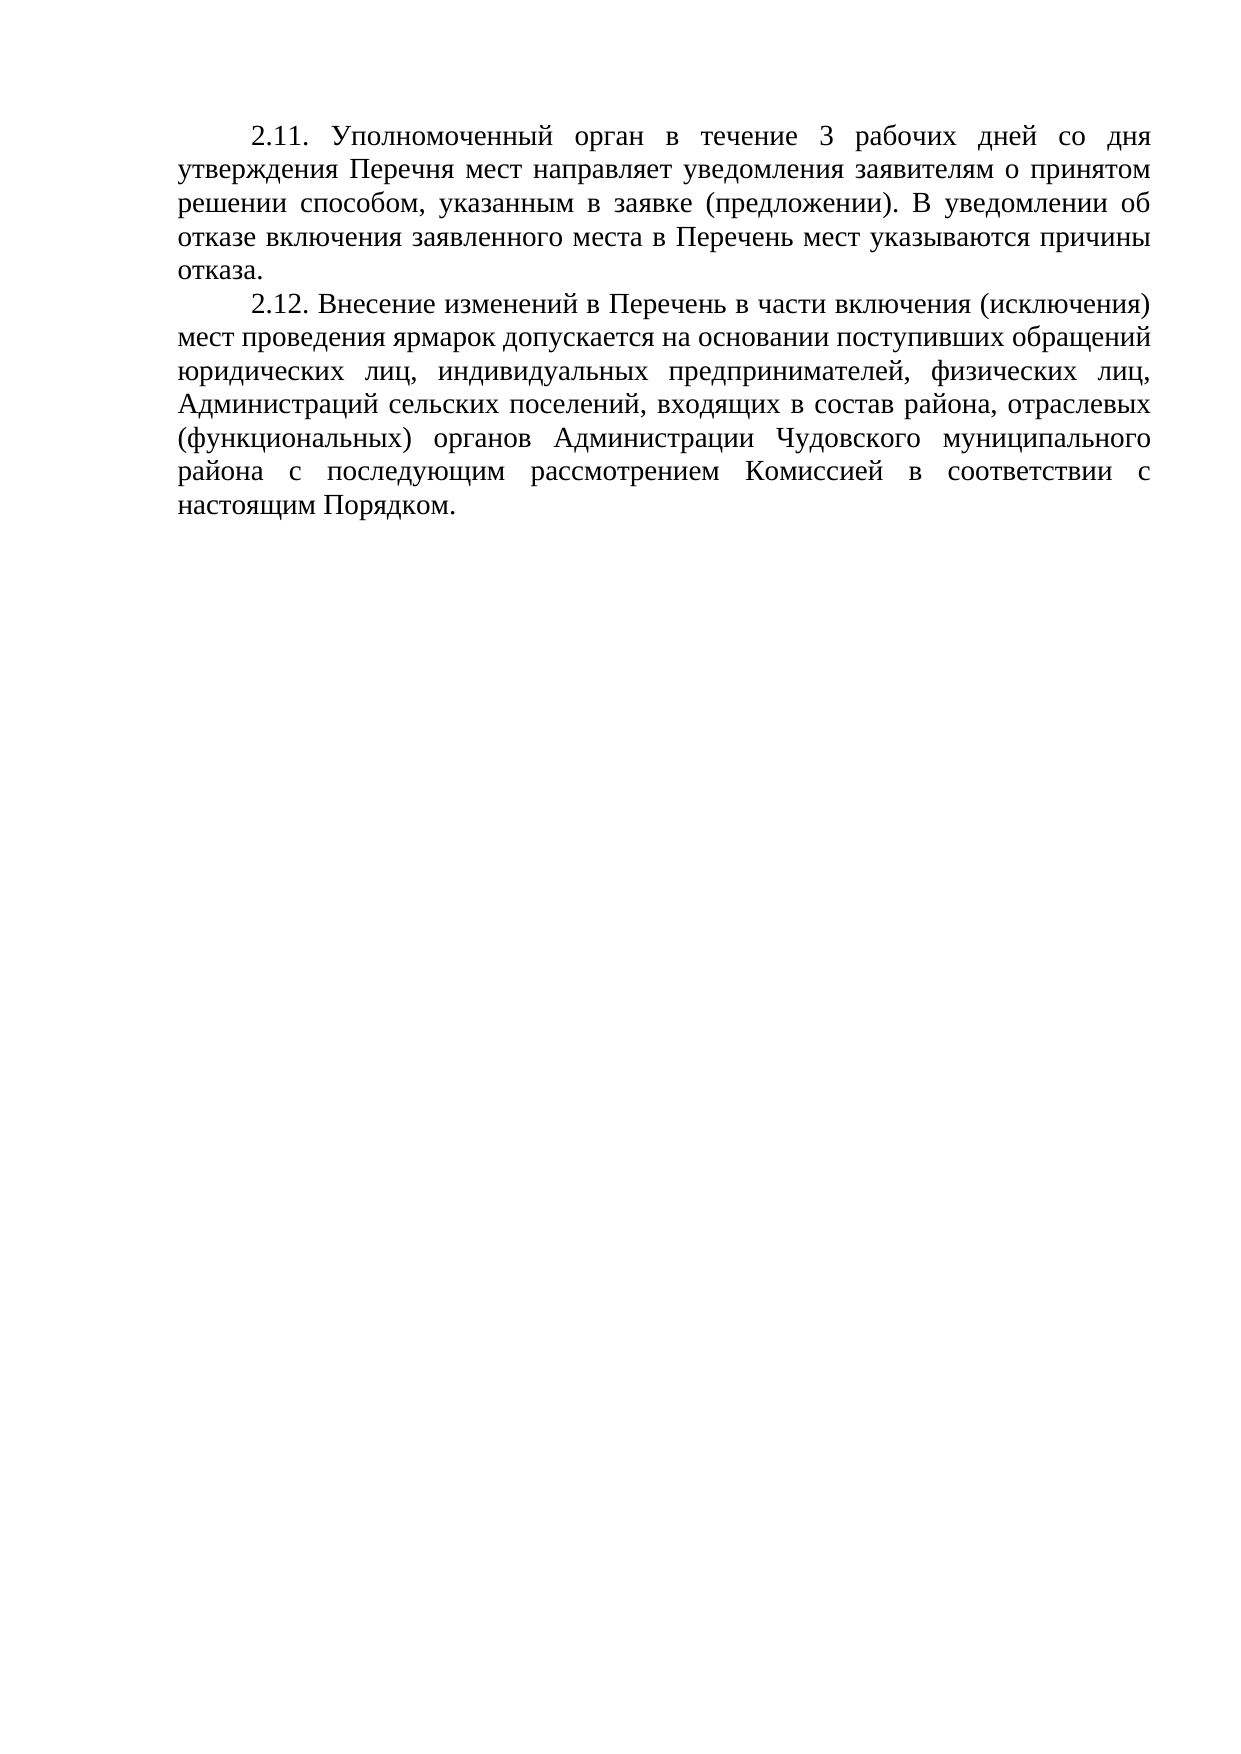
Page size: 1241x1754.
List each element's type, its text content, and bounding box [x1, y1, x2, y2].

text 2.11. Уполномоченный орган в течение 3 рабочих дней со дня утверждения Перечня мест направляет уведомления заявителям о принятом решении способом, указанным в заявке (предложении). В уведомлении об отказе включения заявленного места в Перечень мест указываются причины отказа. [177, 118, 1152, 286]
text 2.12. Внесение изменений в Перечень в части включения (исключения) мест проведения ярмарок допускается на основании поступивших обращений юридических лиц, индивидуальных предпринимателей, физических лиц, Администраций сельских поселений, входящих в состав района, отраслевых (функциональных) органов Администрации Чудовского муниципального района с последующим рассмотрением Комиссией в соответствии с настоящим Порядком. [177, 286, 1152, 521]
